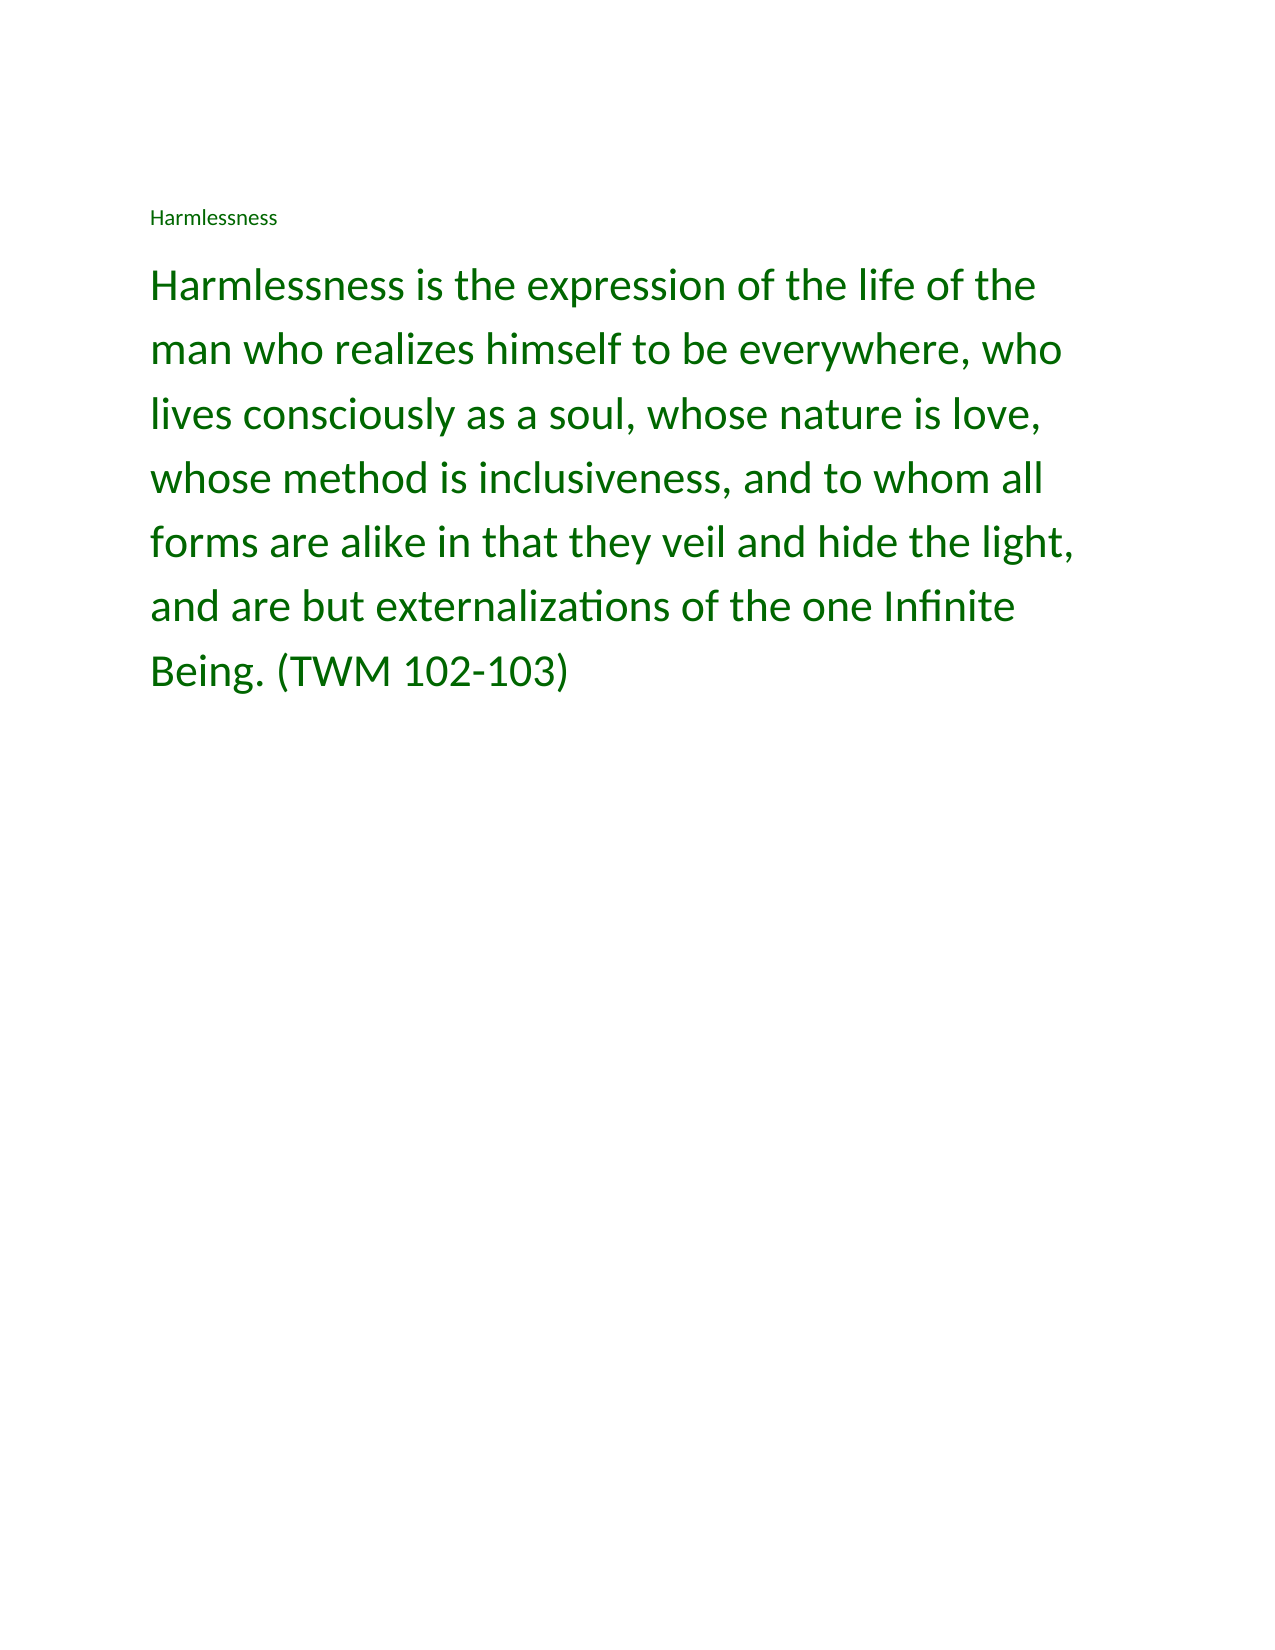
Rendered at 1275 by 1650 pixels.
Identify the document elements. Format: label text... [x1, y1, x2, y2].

text Harmlessness [150, 203, 1125, 231]
text Harmlessness is the expression of the life of the man who realizes himself to be everywhere, who lives consciously as a soul, whose nature is love, whose method is inclusiveness, and to whom all forms are alike in that they veil and hide the light, and are but externalizations of the one Infinite Being. (TWM 102-103) [150, 256, 1125, 698]
